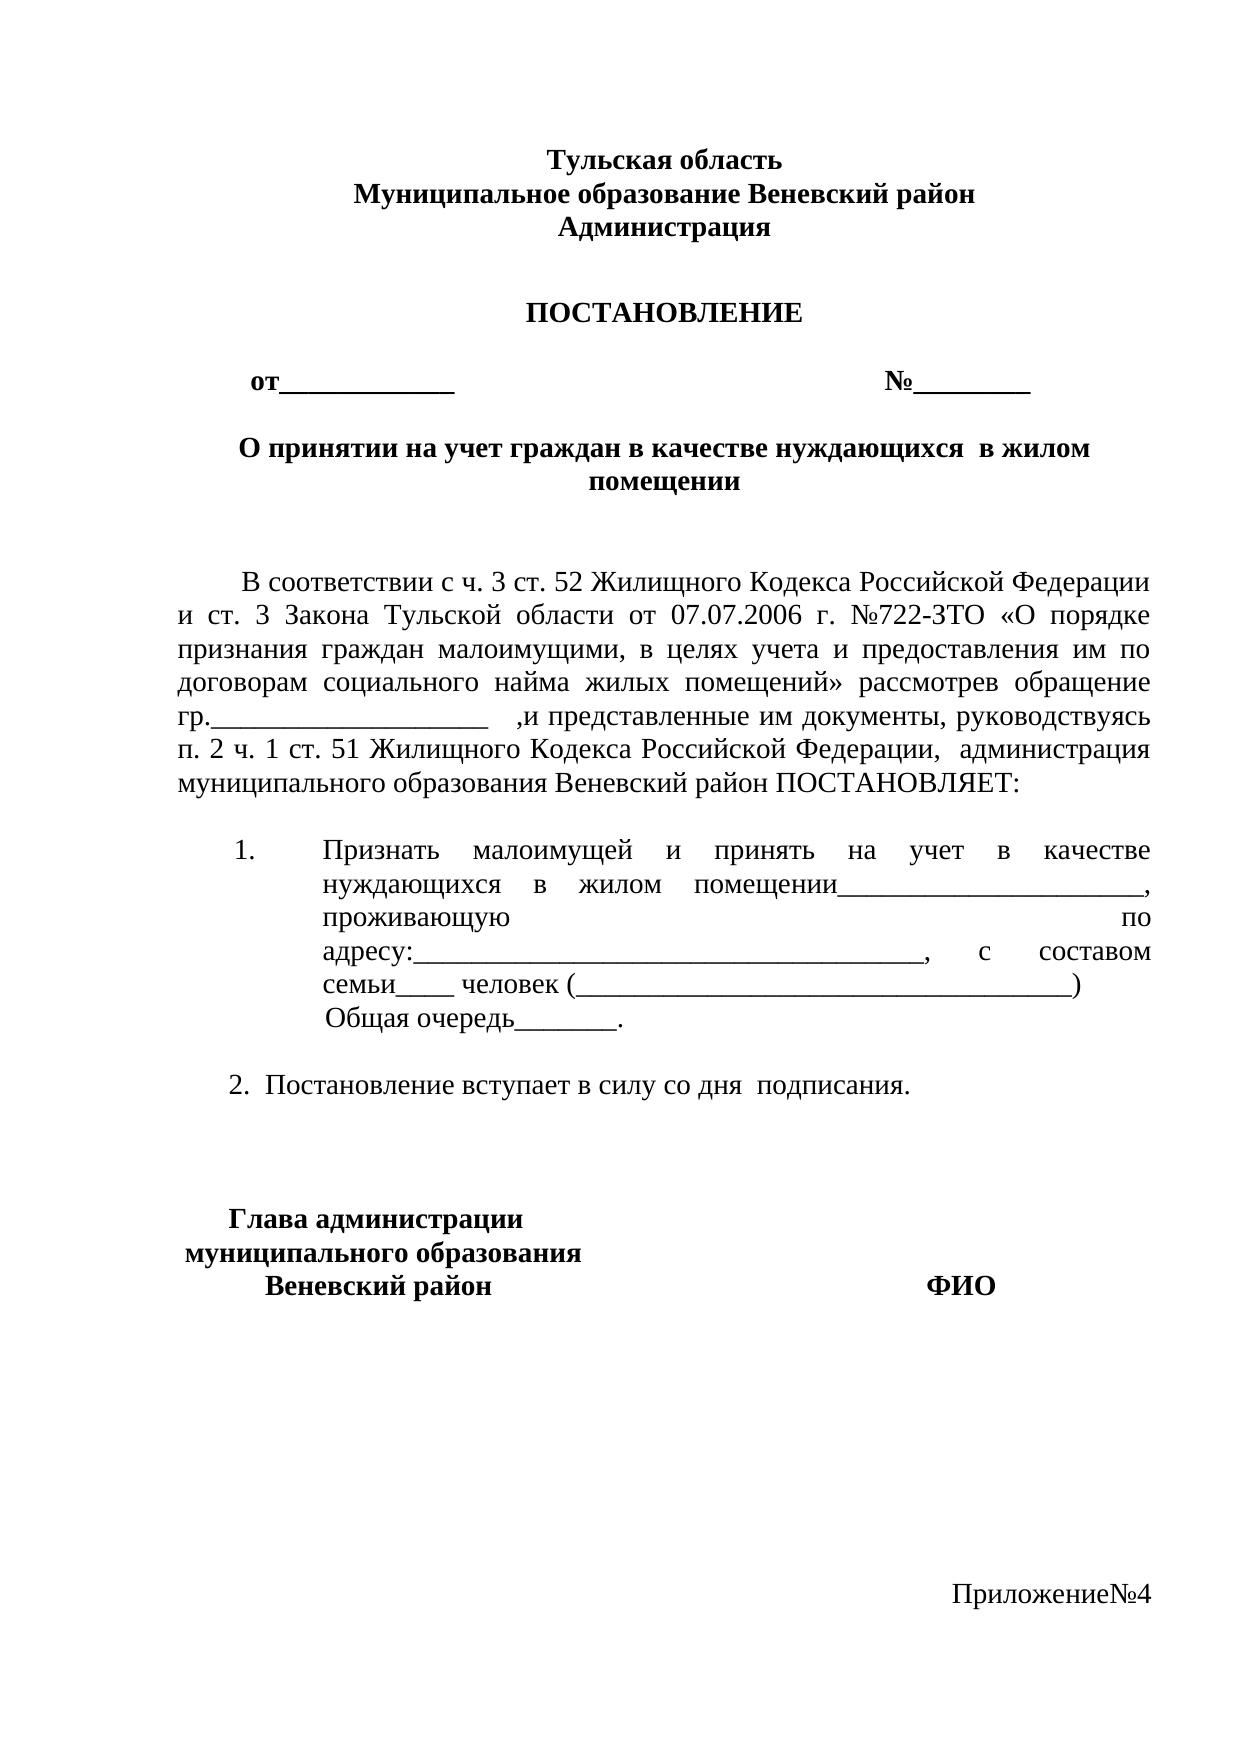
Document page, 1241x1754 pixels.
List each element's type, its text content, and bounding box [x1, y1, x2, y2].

text Веневский район ФИО [177, 1268, 1152, 1302]
text О принятии на учет граждан в качестве нуждающихся в жилом помещении [177, 430, 1152, 497]
text Администрация [177, 209, 1152, 243]
text 2. Постановление вступает в силу со дня подписания. [177, 1067, 1152, 1101]
text В соответствии с ч. 3 ст. 52 Жилищного Кодекса Российской Федерации и ст. 3 Закона Тульской области от 07.07.2006 г. №722-ЗТО «О порядке признания граждан малоимущими, в целях учета и предоставления им по договорам социального найма жилых помещений» рассмотрев обращение гр.___________________ ,и представленные им документы, руководствуясь п. 2 ч. 1 ст. 51 Жилищного Кодекса Российской Федерации, администрация муниципального образования Веневский район ПОСТАНОВЛЯЕТ: [177, 564, 1152, 832]
text ПОСТАНОВЛЕНИЕ [177, 296, 1152, 329]
text Приложение№4 [177, 1576, 1152, 1609]
text Муниципальное образование Веневский район [177, 176, 1152, 209]
text Тульская область [177, 142, 1152, 176]
list Признать малоимущей и принять на учет в качестве нуждающихся в жилом помещении_____________________, проживающую по адресу:___________________________________, с составом семьи____ человек (__________________________________) Общая очередь_______. [233, 832, 1152, 1033]
text от____________ №________ [177, 363, 1152, 396]
text муниципального образования [177, 1235, 1152, 1268]
text Глава администрации [177, 1201, 1152, 1235]
